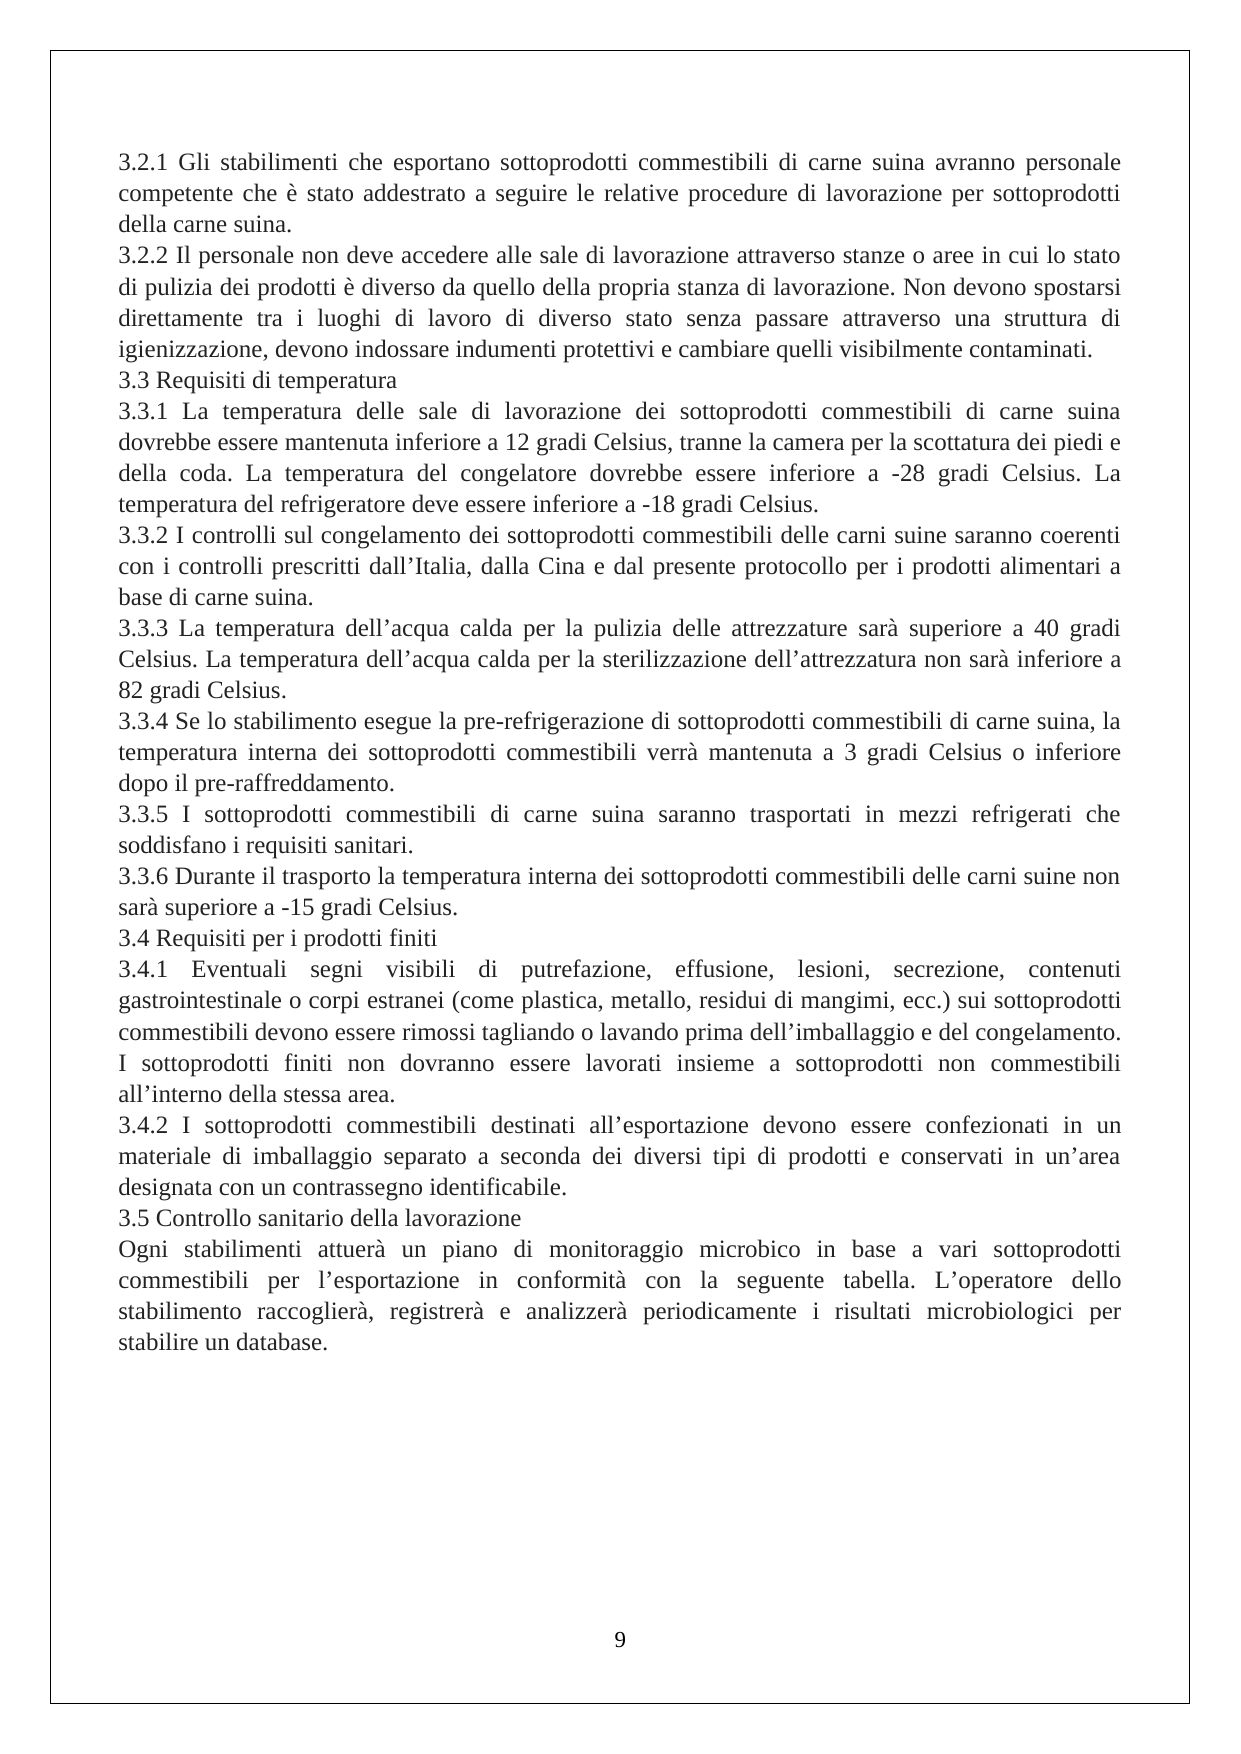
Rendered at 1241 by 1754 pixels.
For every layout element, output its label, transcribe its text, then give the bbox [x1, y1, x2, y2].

text 3.3 Requisiti di temperatura [118, 365, 1122, 393]
text 3.5 Controllo sanitario della lavorazione [118, 1203, 1122, 1232]
text 3.2.2 Il personale non deve accedere alle sale di lavorazione attraverso stanze o aree in cui lo stato di pulizia dei prodotti è diverso da quello della propria stanza di lavorazione. Non devono spostarsi direttamente tra i luoghi di lavoro di diverso stato senza passare attraverso una struttura di igienizzazione, devono indossare indumenti protettivi e cambiare quelli visibilmente contaminati. [118, 241, 1122, 362]
text 3.3.2 I controlli sul congelamento dei sottoprodotti commestibili delle carni suine saranno coerenti con i controlli prescritti dall’Italia, dalla Cina e dal presente protocollo per i prodotti alimentari a base di carne suina. [118, 520, 1122, 611]
text 3.2.1 Gli stabilimenti che esportano sottoprodotti commestibili di carne suina avranno personale competente che è stato addestrato a seguire le relative procedure di lavorazione per sottoprodotti della carne suina. [118, 147, 1122, 238]
text 3.4.2 I sottoprodotti commestibili destinati all’esportazione devono essere confezionati in un materiale di imballaggio separato a seconda dei diversi tipi di prodotti e conservati in un’area designata con un contrassegno identificabile. [118, 1110, 1122, 1201]
text Ogni stabilimenti attuerà un piano di monitoraggio microbico in base a vari sottoprodotti commestibili per l’esportazione in conformità con la seguente tabella. L’operatore dello stabilimento raccoglierà, registrerà e analizzerà periodicamente i risultati microbiologici per stabilire un database. [118, 1234, 1122, 1356]
text 3.3.1 La temperatura delle sale di lavorazione dei sottoprodotti commestibili di carne suina dovrebbe essere mantenuta inferiore a 12 gradi Celsius, tranne la camera per la scottatura dei piedi e della coda. La temperatura del congelatore dovrebbe essere inferiore a -28 gradi Celsius. La temperatura del refrigeratore deve essere inferiore a -18 gradi Celsius. [118, 396, 1122, 518]
text 3.3.6 Durante il trasporto la temperatura interna dei sottoprodotti commestibili delle carni suine non sarà superiore a -15 gradi Celsius. [118, 861, 1122, 921]
text 3.4 Requisiti per i prodotti finiti [118, 923, 1122, 952]
text 3.4.1 Eventuali segni visibili di putrefazione, effusione, lesioni, secrezione, contenuti gastrointestinale o corpi estranei (come plastica, metallo, residui di mangimi, ecc.) sui sottoprodotti commestibili devono essere rimossi tagliando o lavando prima dell’imballaggio e del congelamento. I sottoprodotti finiti non dovranno essere lavorati insieme a sottoprodotti non commestibili all’interno della stessa area. [118, 954, 1122, 1107]
text 3.3.4 Se lo stabilimento esegue la pre-refrigerazione di sottoprodotti commestibili di carne suina, la temperatura interna dei sottoprodotti commestibili verrà mantenuta a 3 gradi Celsius o inferiore dopo il pre-raffreddamento. [118, 706, 1122, 797]
text 3.3.5 I sottoprodotti commestibili di carne suina saranno trasportati in mezzi refrigerati che soddisfano i requisiti sanitari. [118, 799, 1122, 859]
text 3.3.3 La temperatura dell’acqua calda per la pulizia delle attrezzature sarà superiore a 40 gradi Celsius. La temperatura dell’acqua calda per la sterilizzazione dell’attrezzatura non sarà inferiore a 82 gradi Celsius. [118, 613, 1122, 704]
